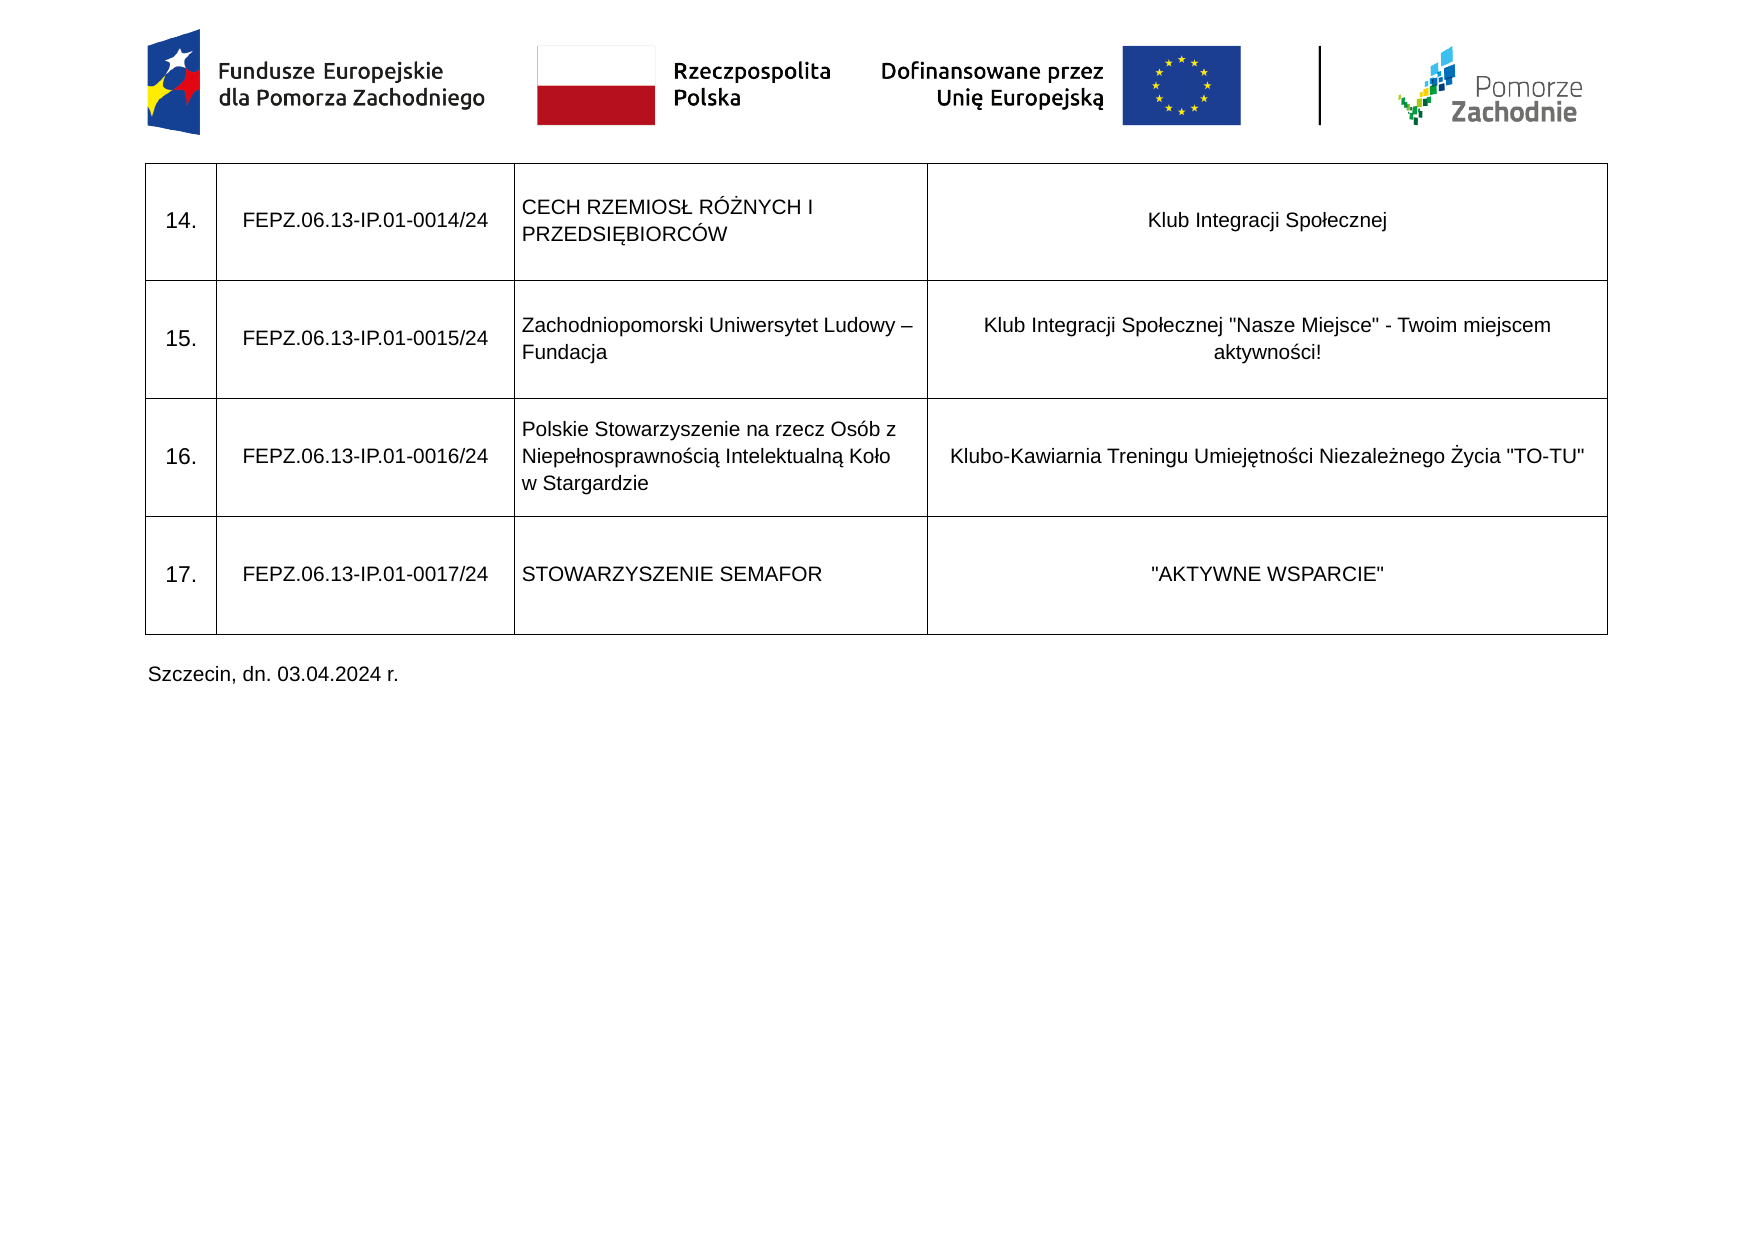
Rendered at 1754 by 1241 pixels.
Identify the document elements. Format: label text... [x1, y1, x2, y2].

table_cell 16. [146, 399, 216, 516]
table_cell FEPZ.06.13-IP.01-0014/24 [217, 164, 514, 280]
table_cell FEPZ.06.13-IP.01-0017/24 [217, 517, 514, 634]
table_cell Zachodniopomorski Uniwersytet Ludowy – Fundacja [515, 281, 927, 398]
table_cell 14. [146, 164, 216, 280]
table_cell 15. [146, 281, 216, 398]
table_cell Klub Integracji Społecznej [928, 164, 1607, 280]
table_cell Klubo-Kawiarnia Treningu Umiejętności Niezależnego Życia "TO-TU" [928, 399, 1607, 516]
table_cell 17. [146, 517, 216, 634]
text Szczecin, dn. 03.04.2024 r. [148, 662, 1606, 686]
table_cell STOWARZYSZENIE SEMAFOR [515, 517, 927, 634]
table_cell FEPZ.06.13-IP.01-0015/24 [217, 281, 514, 398]
table_cell Polskie Stowarzyszenie na rzecz Osób z Niepełnosprawnością Intelektualną Koło w Stargardzie [515, 399, 927, 516]
table_cell CECH RZEMIOSŁ RÓŻNYCH I PRZEDSIĘBIORCÓW [515, 164, 927, 280]
table_cell FEPZ.06.13-IP.01-0016/24 [217, 399, 514, 516]
table_cell Klub Integracji Społecznej "Nasze Miejsce" - Twoim miejscem aktywności! [928, 281, 1607, 398]
picture [147, 29, 1582, 135]
table_cell "AKTYWNE WSPARCIE" [928, 517, 1607, 634]
